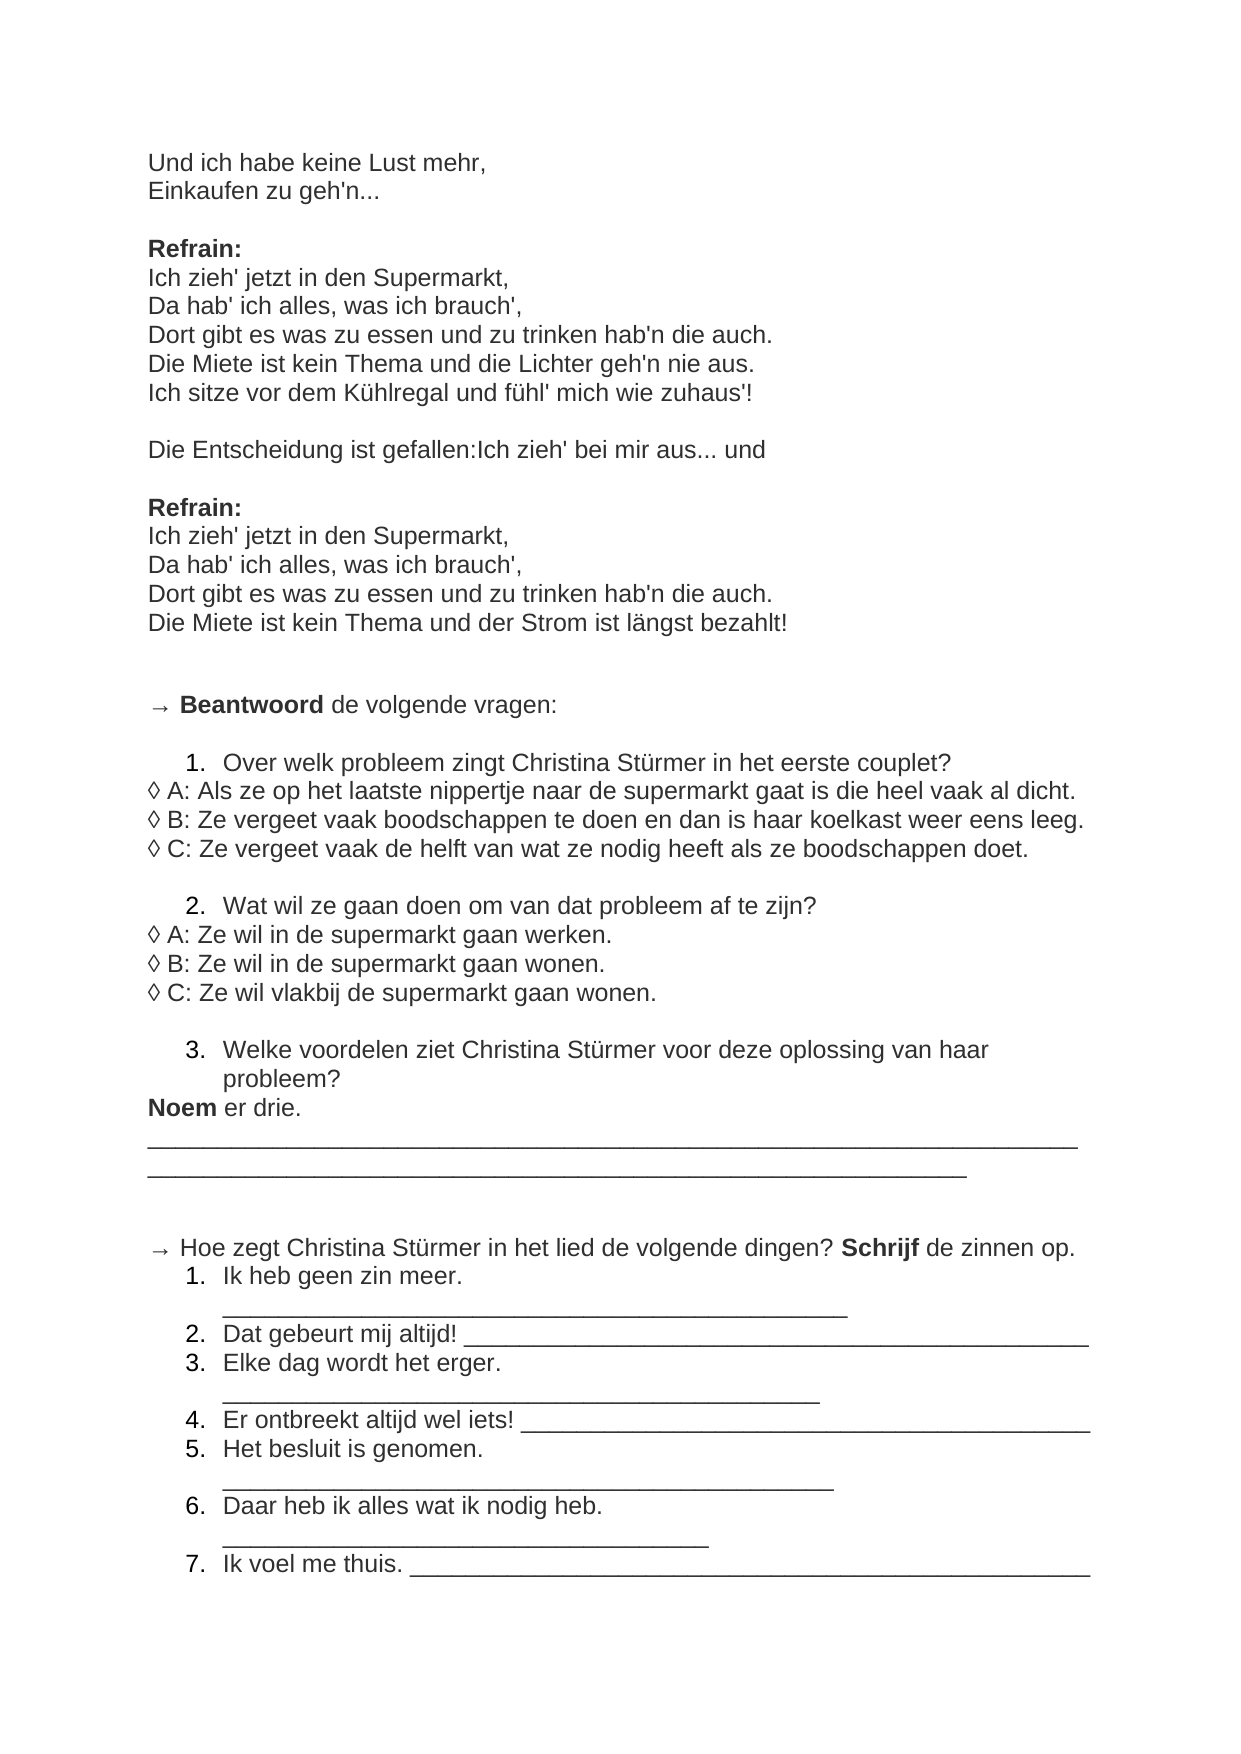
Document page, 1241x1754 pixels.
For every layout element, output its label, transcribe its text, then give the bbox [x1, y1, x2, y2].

list Dat gebeurt mij altijd! _____________________________________________ [185, 1319, 1093, 1348]
list Elke dag wordt het erger. ___________________________________________ [185, 1348, 1093, 1405]
text → Beantwoord de volgende vragen: [148, 690, 1093, 719]
list Wat wil ze gaan doen om van dat probleem af te zijn? [185, 891, 1093, 920]
text → Hoe zegt Christina Stürmer in het lied de volgende dingen? Schrijf de zinnen op. [148, 1233, 1093, 1261]
list Daar heb ik alles wat ik nodig heb. ___________________________________ [185, 1491, 1093, 1549]
list Welke voordelen ziet Christina Stürmer voor deze oplossing van haar probleem? [185, 1035, 1093, 1093]
list Ik voel me thuis. _________________________________________________ [185, 1549, 1093, 1578]
list Het besluit is genomen. ____________________________________________ [185, 1434, 1093, 1491]
text ◊ B: Ze vergeet vaak boodschappen te doen en dan is haar koelkast weer eens leeg. [148, 805, 1093, 834]
list Ik heb geen zin meer. _____________________________________________ [185, 1261, 1093, 1319]
text Refrain: Ich zieh' jetzt in den Supermarkt, Da hab' ich alles, was ich brauch', Dort gibt es was zu essen und zu trinken hab'n die auch. Die Miete ist kein Thema und der Strom ist längst bezahlt! [148, 493, 1093, 636]
text ◊ A: Ze wil in de supermarkt gaan werken. [148, 920, 1093, 949]
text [148, 148, 1093, 205]
text Refrain: Ich zieh' jetzt in den Supermarkt, Da hab' ich alles, was ich brauch', Dort gibt es was zu essen und zu trinken hab'n die auch. Die Miete ist kein Thema und die Lichter geh'n nie aus. Ich sitze vor dem Kühlregal und fühl' mich wie zuhaus'! Die Entscheidung ist gefallen:Ich zieh' bei mir aus... und [148, 234, 1093, 464]
text Noem er drie. ______________________________________________________________________________________________________________________________ [148, 1093, 1093, 1179]
text ◊ B: Ze wil in de supermarkt gaan wonen. [148, 949, 1093, 978]
list Over welk probleem zingt Christina Stürmer in het eerste couplet? [185, 748, 1093, 776]
text ◊ C: Ze vergeet vaak de helft van wat ze nodig heeft als ze boodschappen doet. [148, 834, 1093, 863]
text ◊ C: Ze wil vlakbij de supermarkt gaan wonen. [148, 978, 1093, 1006]
list Er ontbreekt altijd wel iets! _________________________________________ [185, 1405, 1093, 1434]
text ◊ A: Als ze op het laatste nippertje naar de supermarkt gaat is die heel vaak al dicht. [148, 776, 1093, 805]
